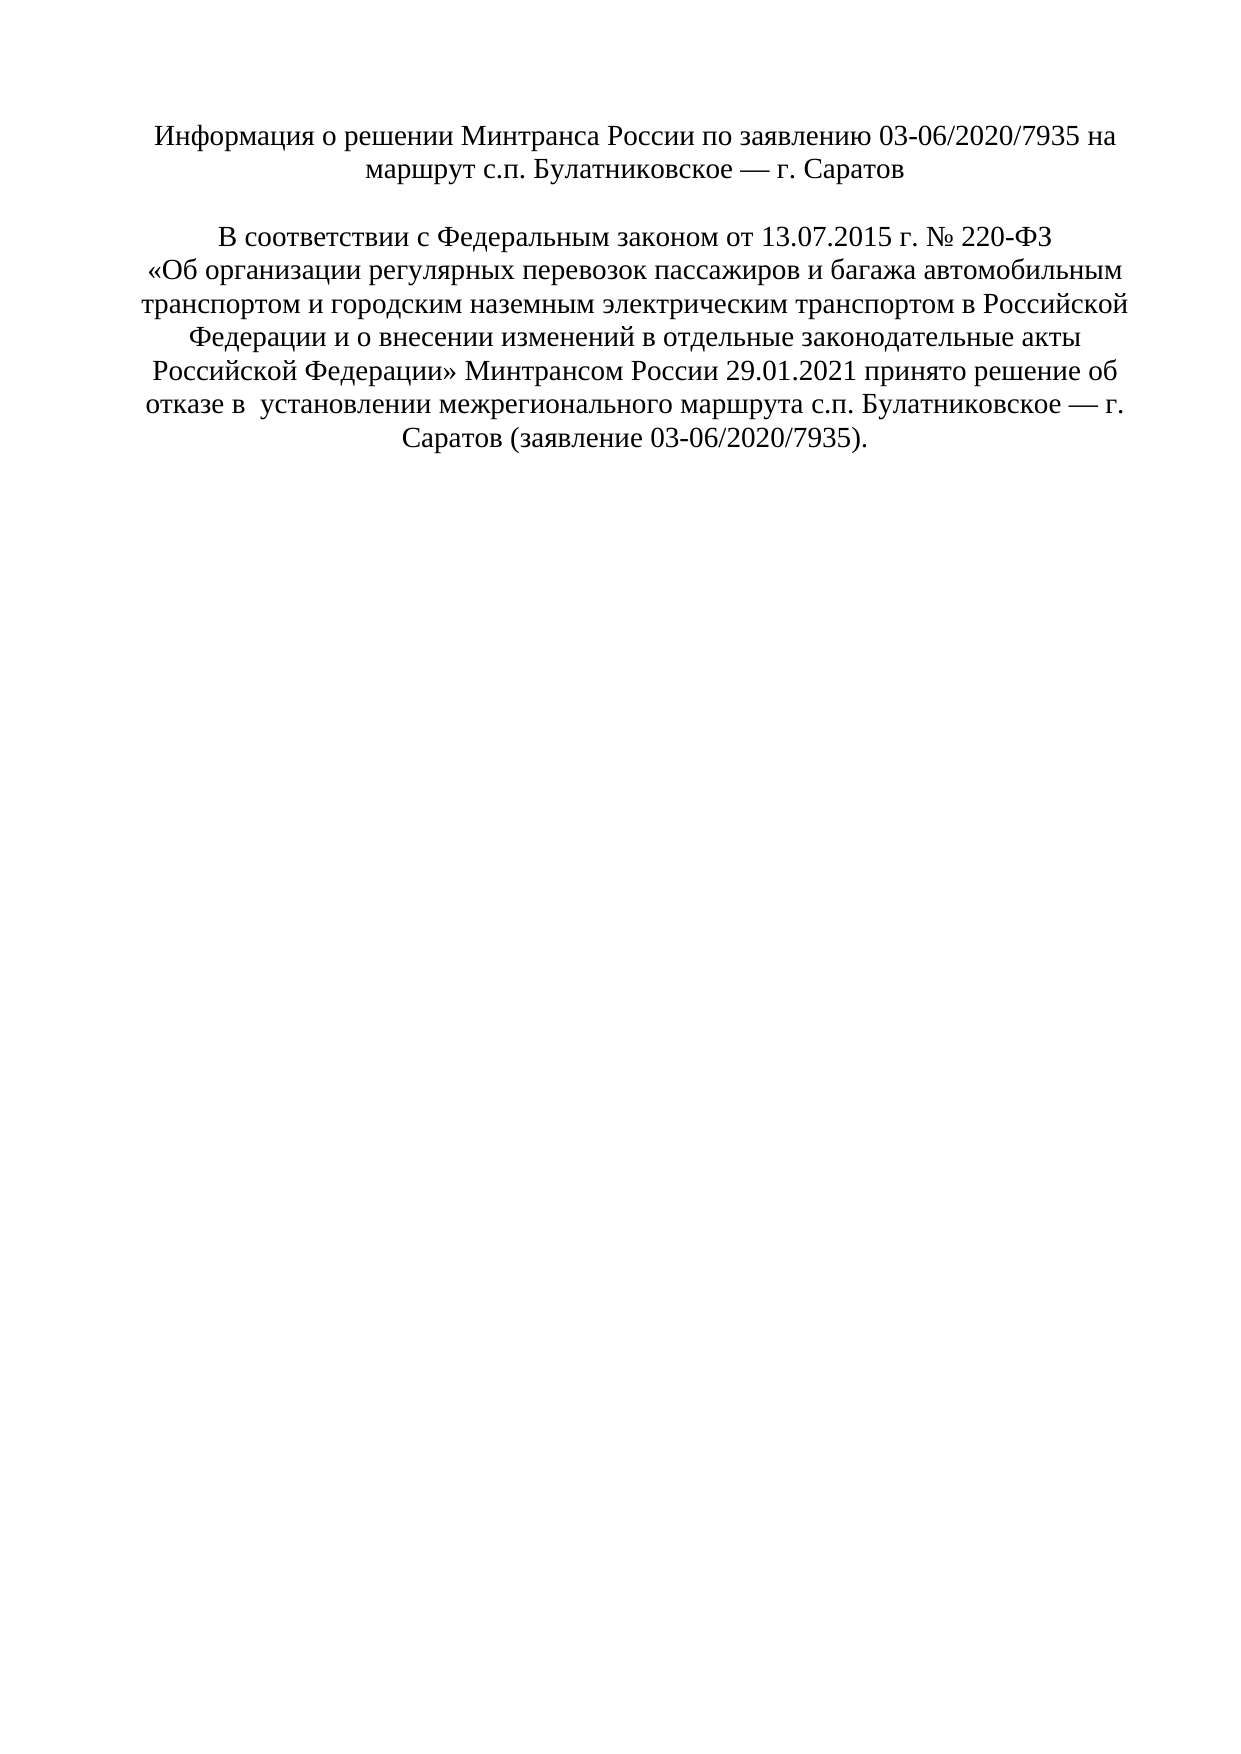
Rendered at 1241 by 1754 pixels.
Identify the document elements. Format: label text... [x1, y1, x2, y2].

text В соответствии с Федеральным законом от 13.07.2015 г. № 220-ФЗ «Об организации регулярных перевозок пассажиров и багажа автомобильным транспортом и городским наземным электрическим транспортом в Российской Федерации и о внесении изменений в отдельные законодательные акты Российской Федерации» Минтрансом России 29.01.2021 принято решение об отказе в установлении межрегионального маршрута с.п. Булатниковское — г. Саратов (заявление 03-06/2020/7935). [118, 219, 1152, 453]
text Информация о решении Минтранса России по заявлению 03-06/2020/7935 на маршрут с.п. Булатниковское — г. Саратов [118, 118, 1152, 185]
